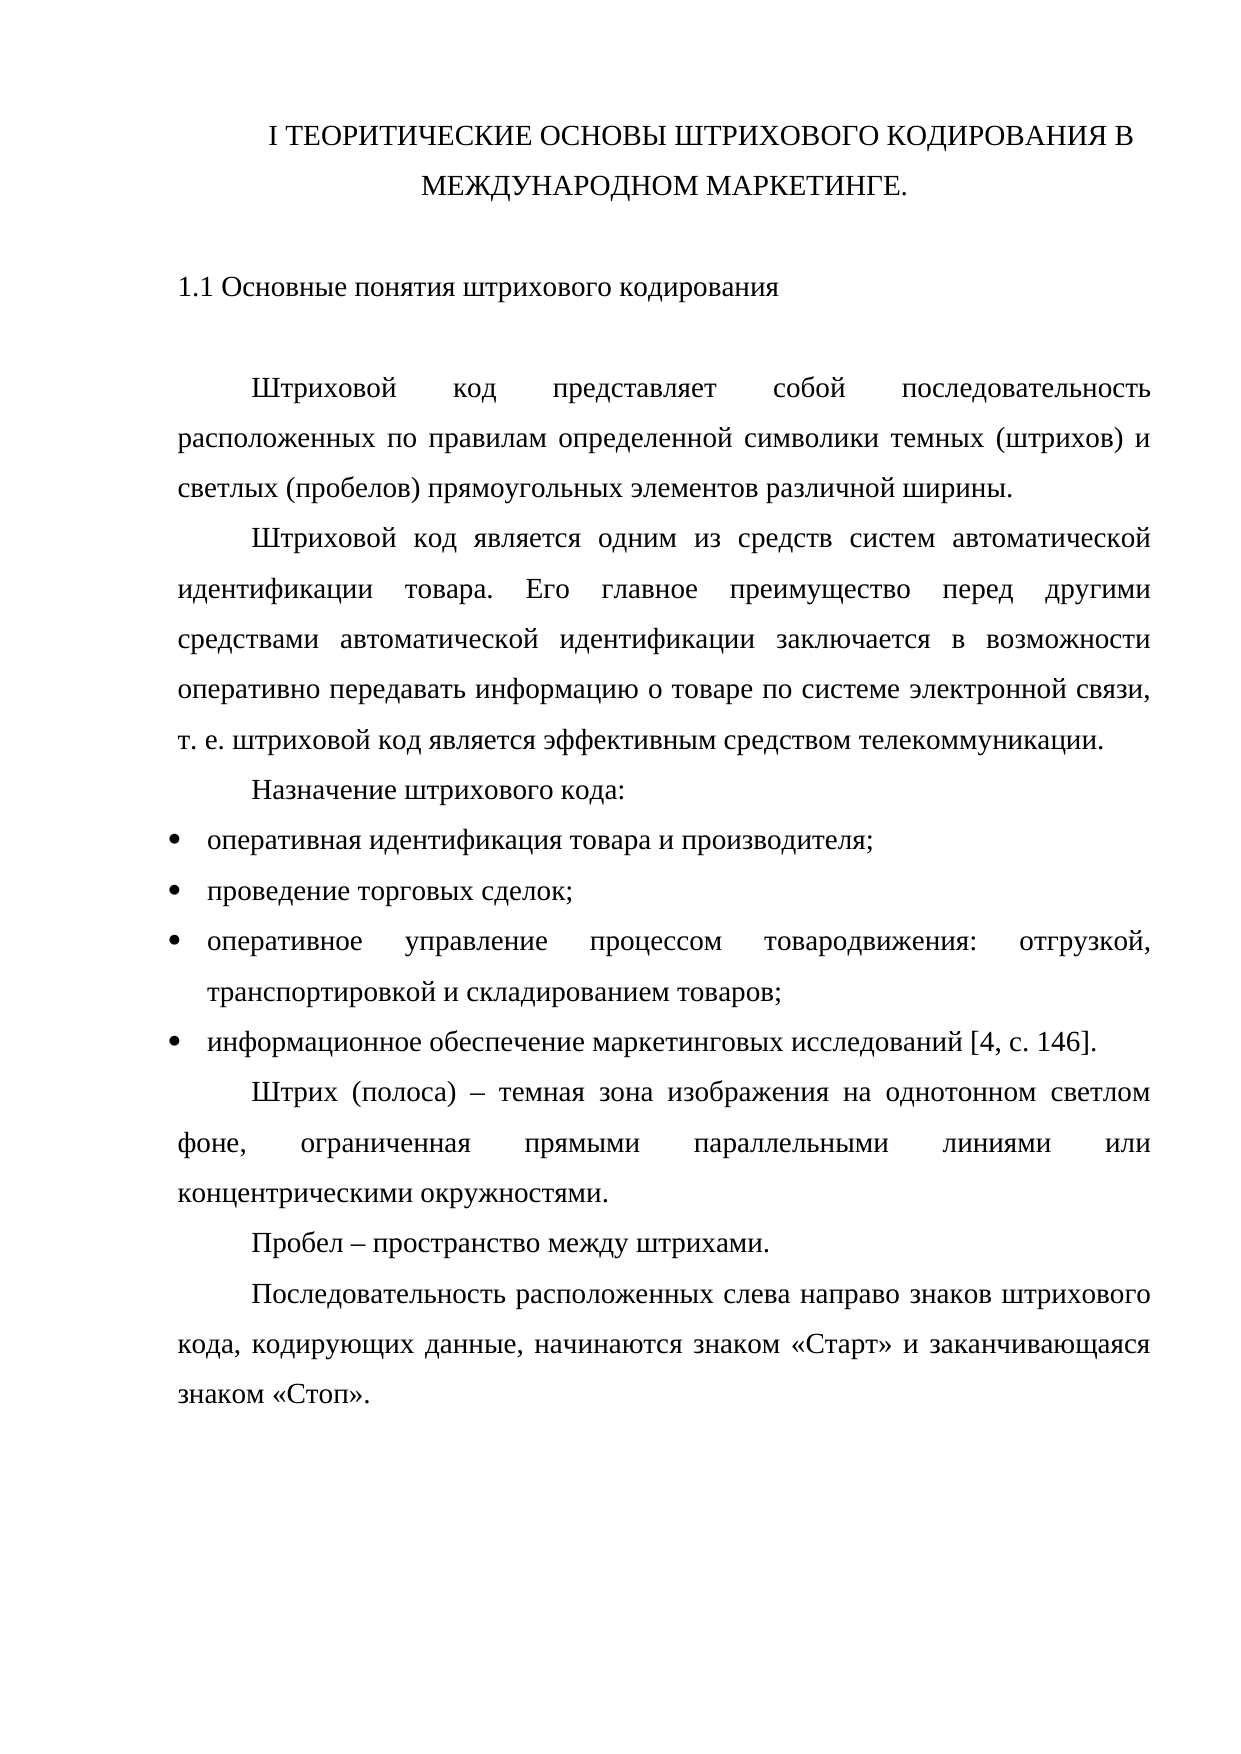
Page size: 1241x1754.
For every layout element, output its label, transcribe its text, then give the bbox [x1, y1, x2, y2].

text Штрих (полоса) – темная зона изображения на однотонном светлом фоне, ограниченная прямыми параллельными линиями или концентрическими окружностями. [177, 1074, 1152, 1209]
text Назначение штрихового кода: [177, 772, 1152, 806]
list информационное обеспечение маркетинговых исследований [4, с. 146]. [169, 1024, 1152, 1058]
text Последовательность расположенных слева направо знаков штрихового кода, кодирующих данные, начинаются знаком «Старт» и заканчивающаяся знаком «Стоп». [177, 1276, 1152, 1410]
list проведение торговых сделок; [169, 873, 1152, 907]
text Штриховой код представляет собой последовательность расположенных по правилам определенной символики темных (штрихов) и светлых (пробелов) прямоугольных элементов различной ширины. [177, 370, 1152, 504]
text Штриховой код является одним из средств систем автоматической идентификации товара. Его главное преимущество перед другими средствами автоматической идентификации заключается в возможности оперативно передавать информацию о товаре по системе электронной связи, т. е. штриховой код является эффективным средством телекоммуникации. [177, 521, 1152, 755]
text I ТЕОРИТИЧЕСКИЕ ОСНОВЫ ШТРИХОВОГО КОДИРОВАНИЯ В МЕЖДУНАРОДНОМ МАРКЕТИНГЕ. [177, 118, 1152, 202]
list оперативное управление процессом товародвижения: отгрузкой, транспортировкой и складированием товаров; [169, 923, 1152, 1007]
text 1.1 Основные понятия штрихового кодирования [177, 269, 1152, 303]
text Пробел – пространство между штрихами. [177, 1225, 1152, 1259]
list оперативная идентификация товара и производителя; [169, 822, 1152, 856]
